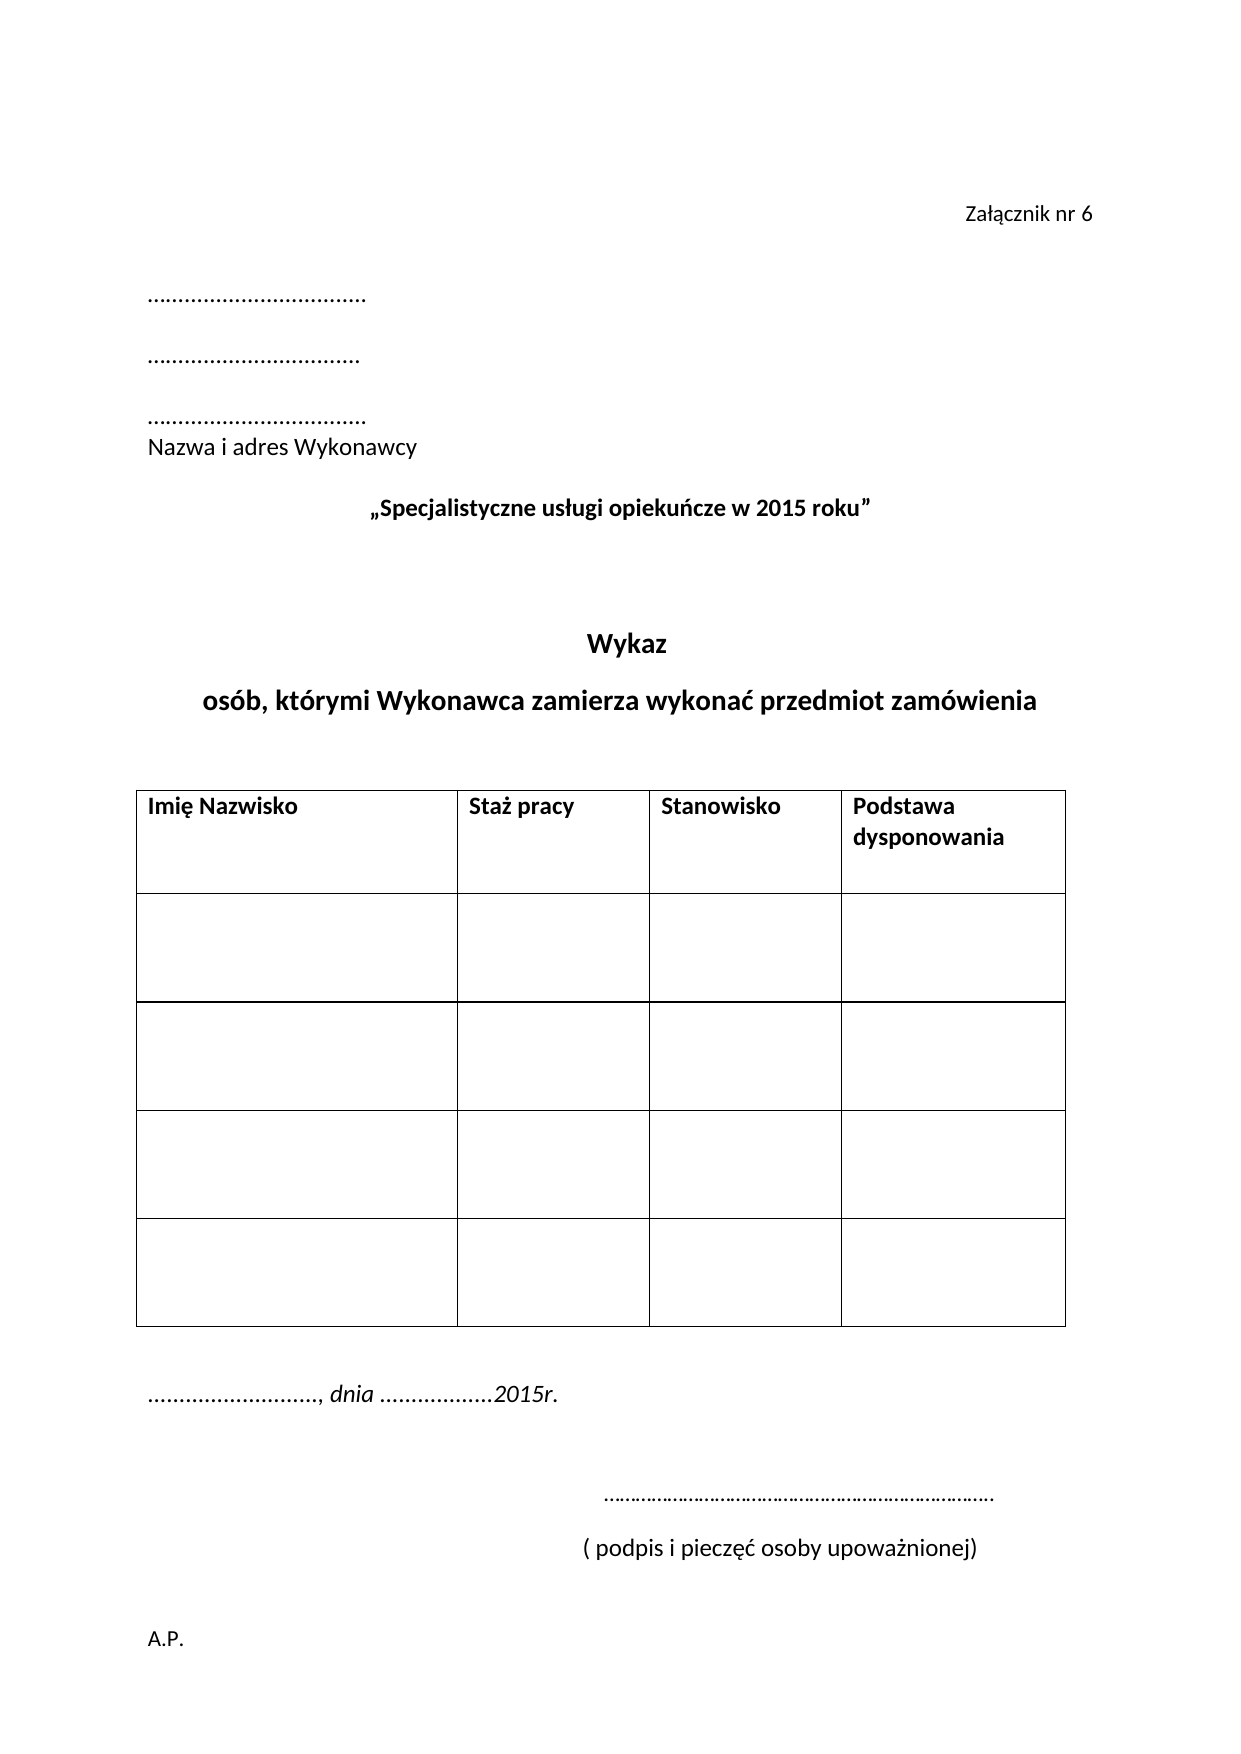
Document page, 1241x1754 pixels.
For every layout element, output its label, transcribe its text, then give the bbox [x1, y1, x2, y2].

table_cell [458, 1219, 649, 1326]
table_header Staż pracy [458, 791, 649, 893]
text Wykaz [148, 625, 1093, 661]
table_header Imię Nazwisko [137, 791, 457, 893]
table_cell [137, 894, 457, 1001]
table_header Stanowisko [650, 791, 841, 893]
text osób, którymi Wykonawca zamierza wykonać przedmiot zamówienia [148, 682, 1093, 717]
text ( podpis i pieczęć osoby upoważnionej) [148, 1532, 1093, 1562]
text ……………………………………………………………….. [148, 1479, 1093, 1507]
text ..........................., dnia ..................2015r. [148, 1378, 1093, 1409]
table_cell [650, 894, 841, 1001]
table_cell [458, 1111, 649, 1218]
text Nazwa i adres Wykonawcy [148, 431, 1093, 461]
table_cell [842, 894, 1065, 1001]
text „Specjalistyczne usługi opiekuńcze w 2015 roku” [148, 492, 1093, 522]
table_cell [650, 1111, 841, 1218]
table_cell [650, 1219, 841, 1326]
text …................................ [148, 278, 1093, 309]
table_cell [842, 1111, 1065, 1218]
table_cell [650, 1003, 841, 1110]
text …............................... [148, 339, 1093, 370]
table_cell [137, 1219, 457, 1326]
table_cell [458, 1003, 649, 1110]
table_cell [137, 1111, 457, 1218]
table_cell [137, 1003, 457, 1110]
table_cell [842, 1219, 1065, 1326]
text Załącznik nr 6 [148, 199, 1093, 227]
table_header Podstawa dysponowania [842, 791, 1065, 893]
table_cell [458, 894, 649, 1001]
table_cell [842, 1003, 1065, 1110]
text …................................ [148, 400, 1093, 431]
